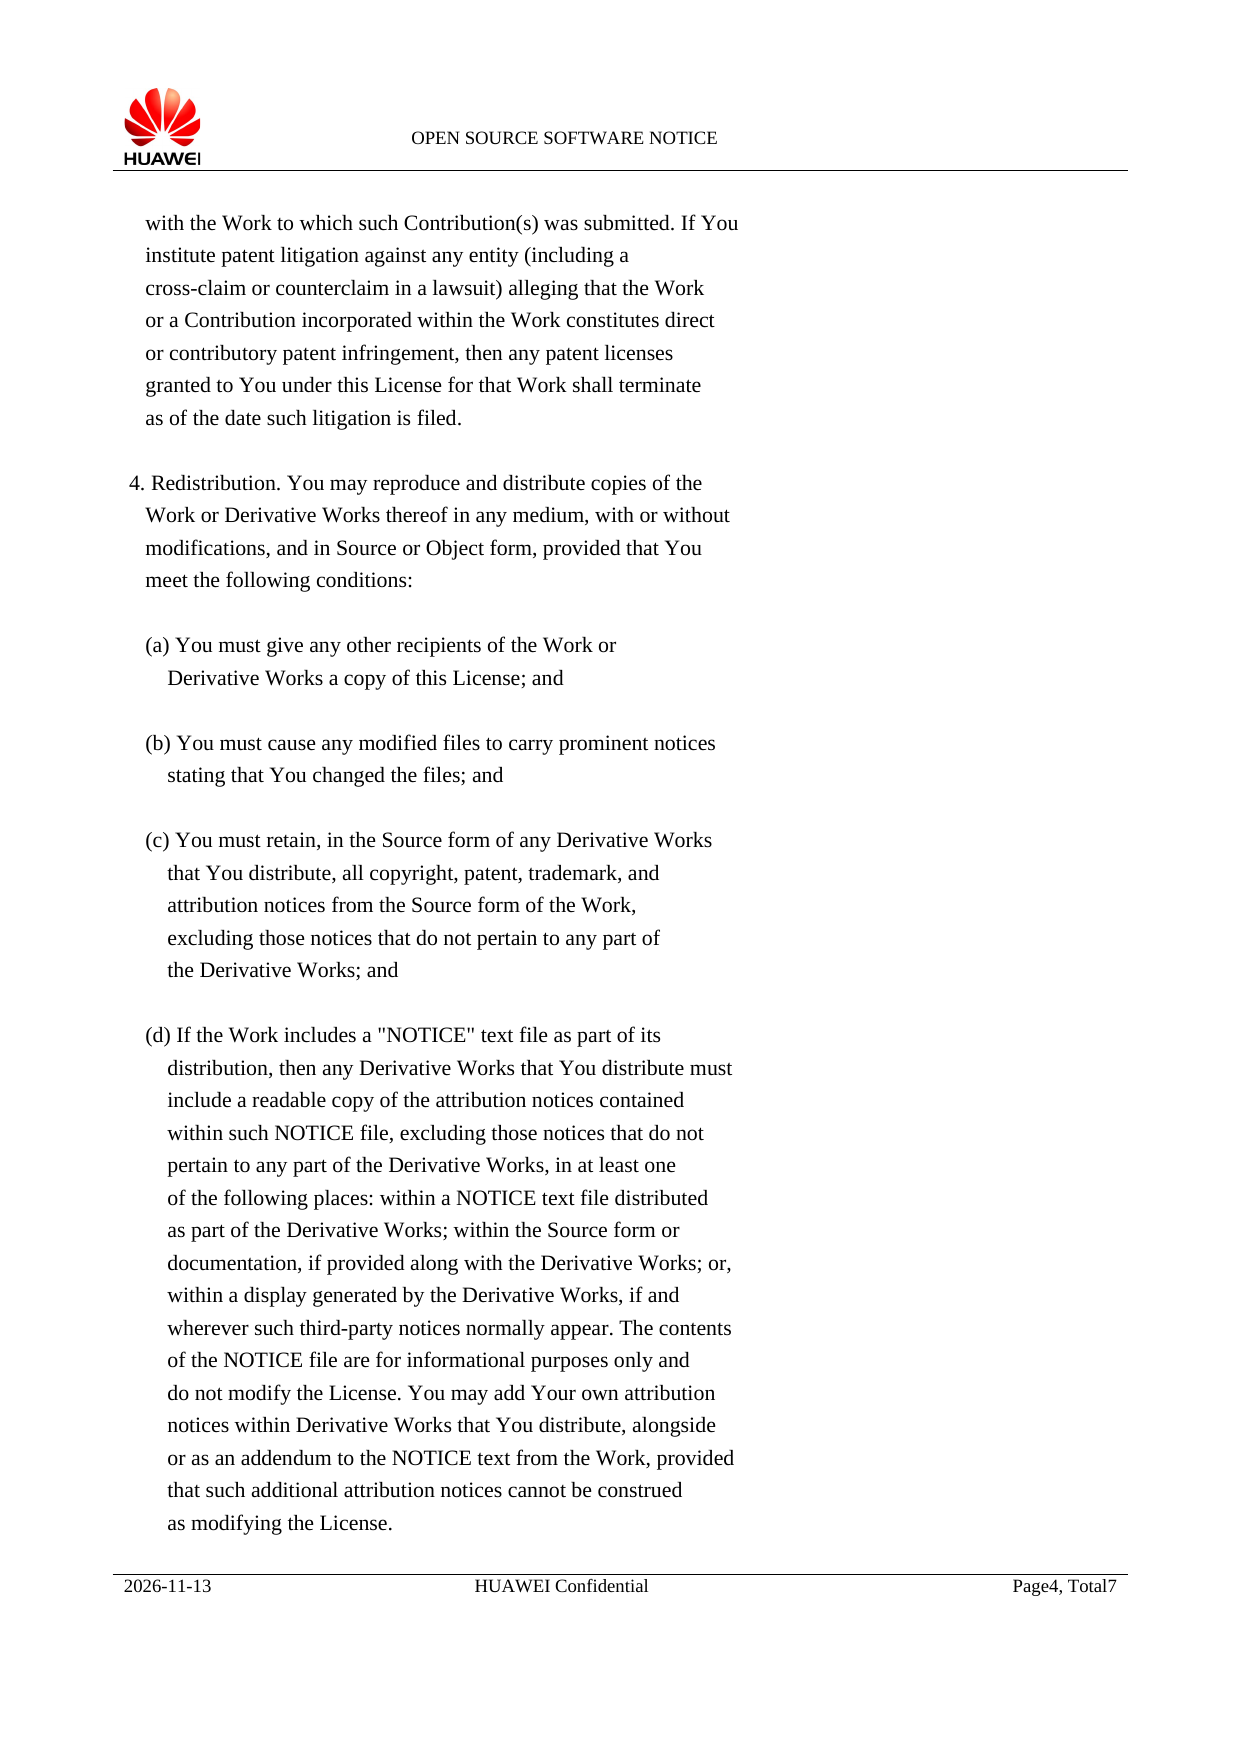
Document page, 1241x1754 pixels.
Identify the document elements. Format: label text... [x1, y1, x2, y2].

picture [124, 88, 201, 165]
